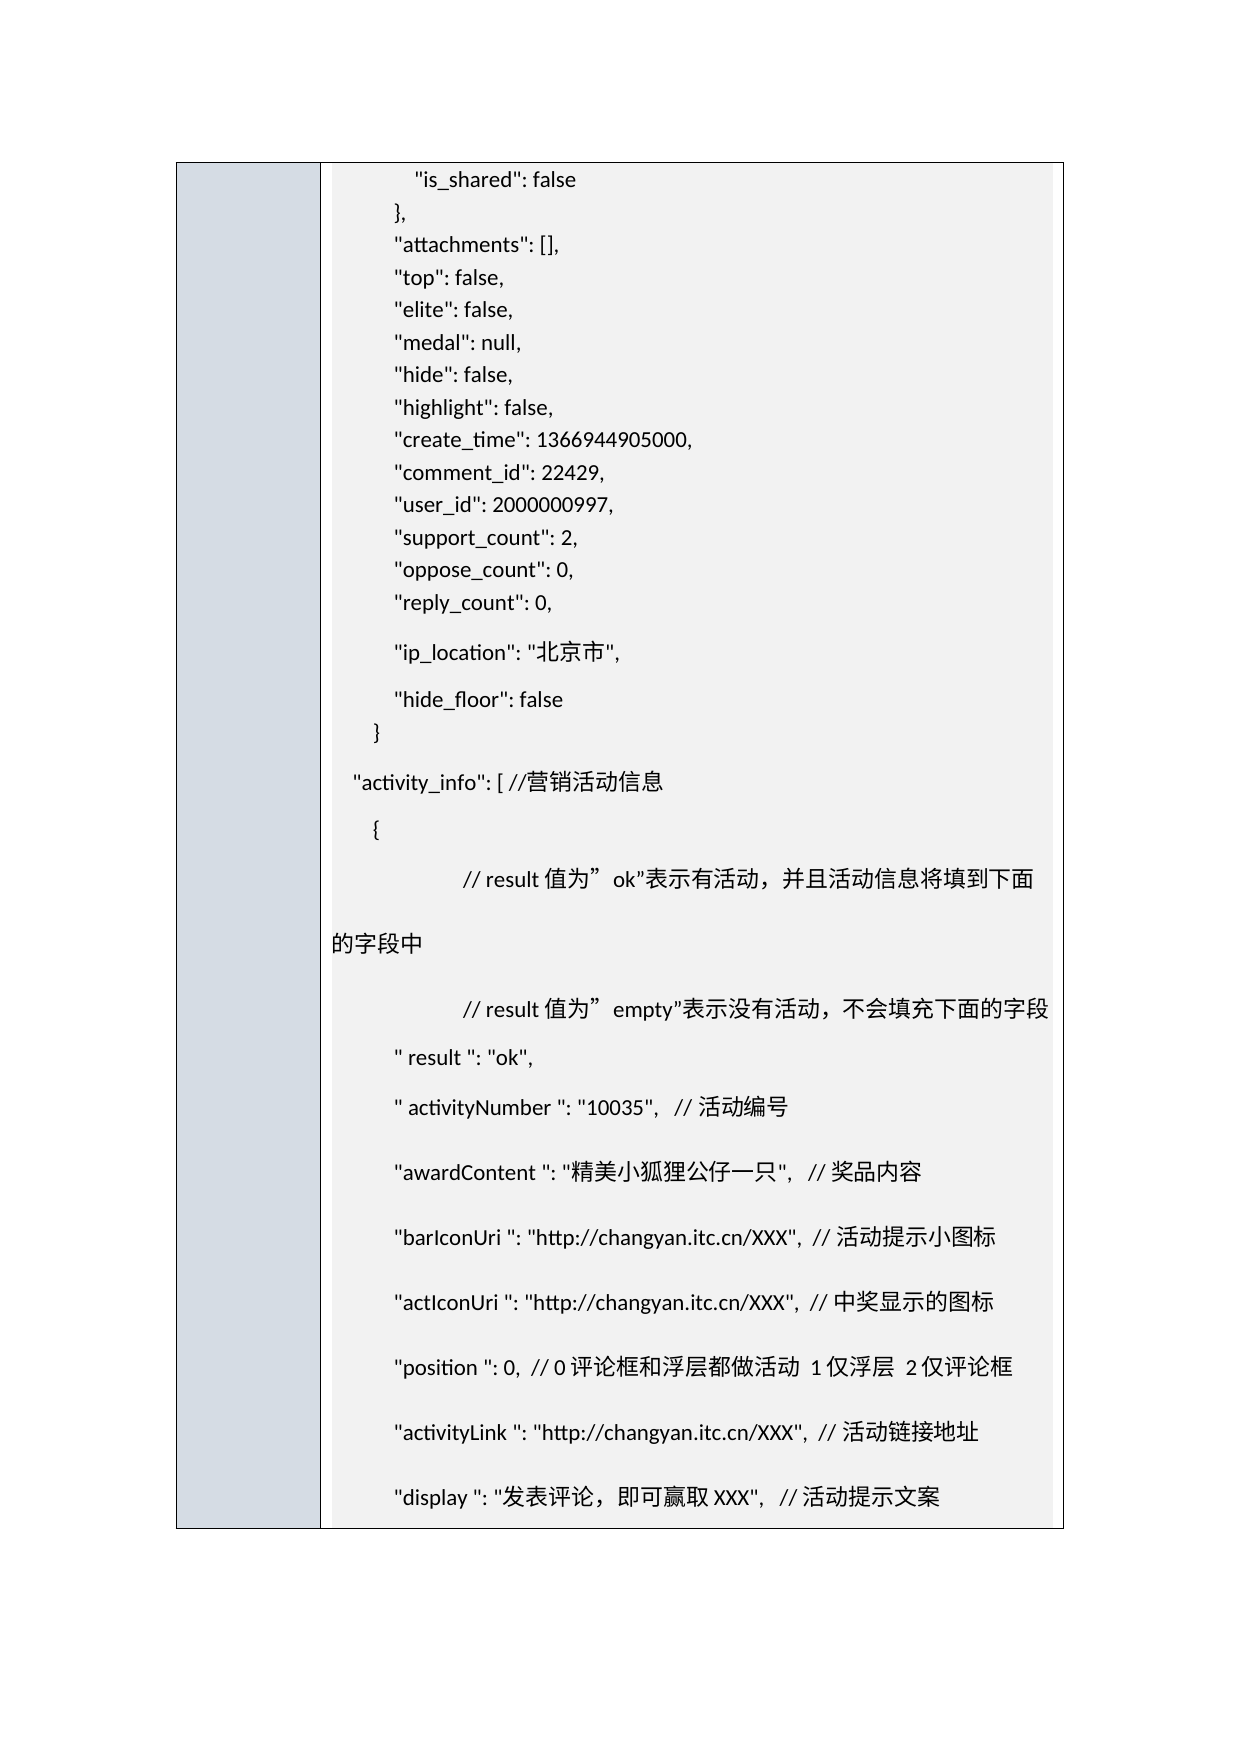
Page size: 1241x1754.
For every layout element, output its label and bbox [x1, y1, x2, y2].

table_cell [177, 163, 320, 1528]
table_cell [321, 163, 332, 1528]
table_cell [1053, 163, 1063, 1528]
